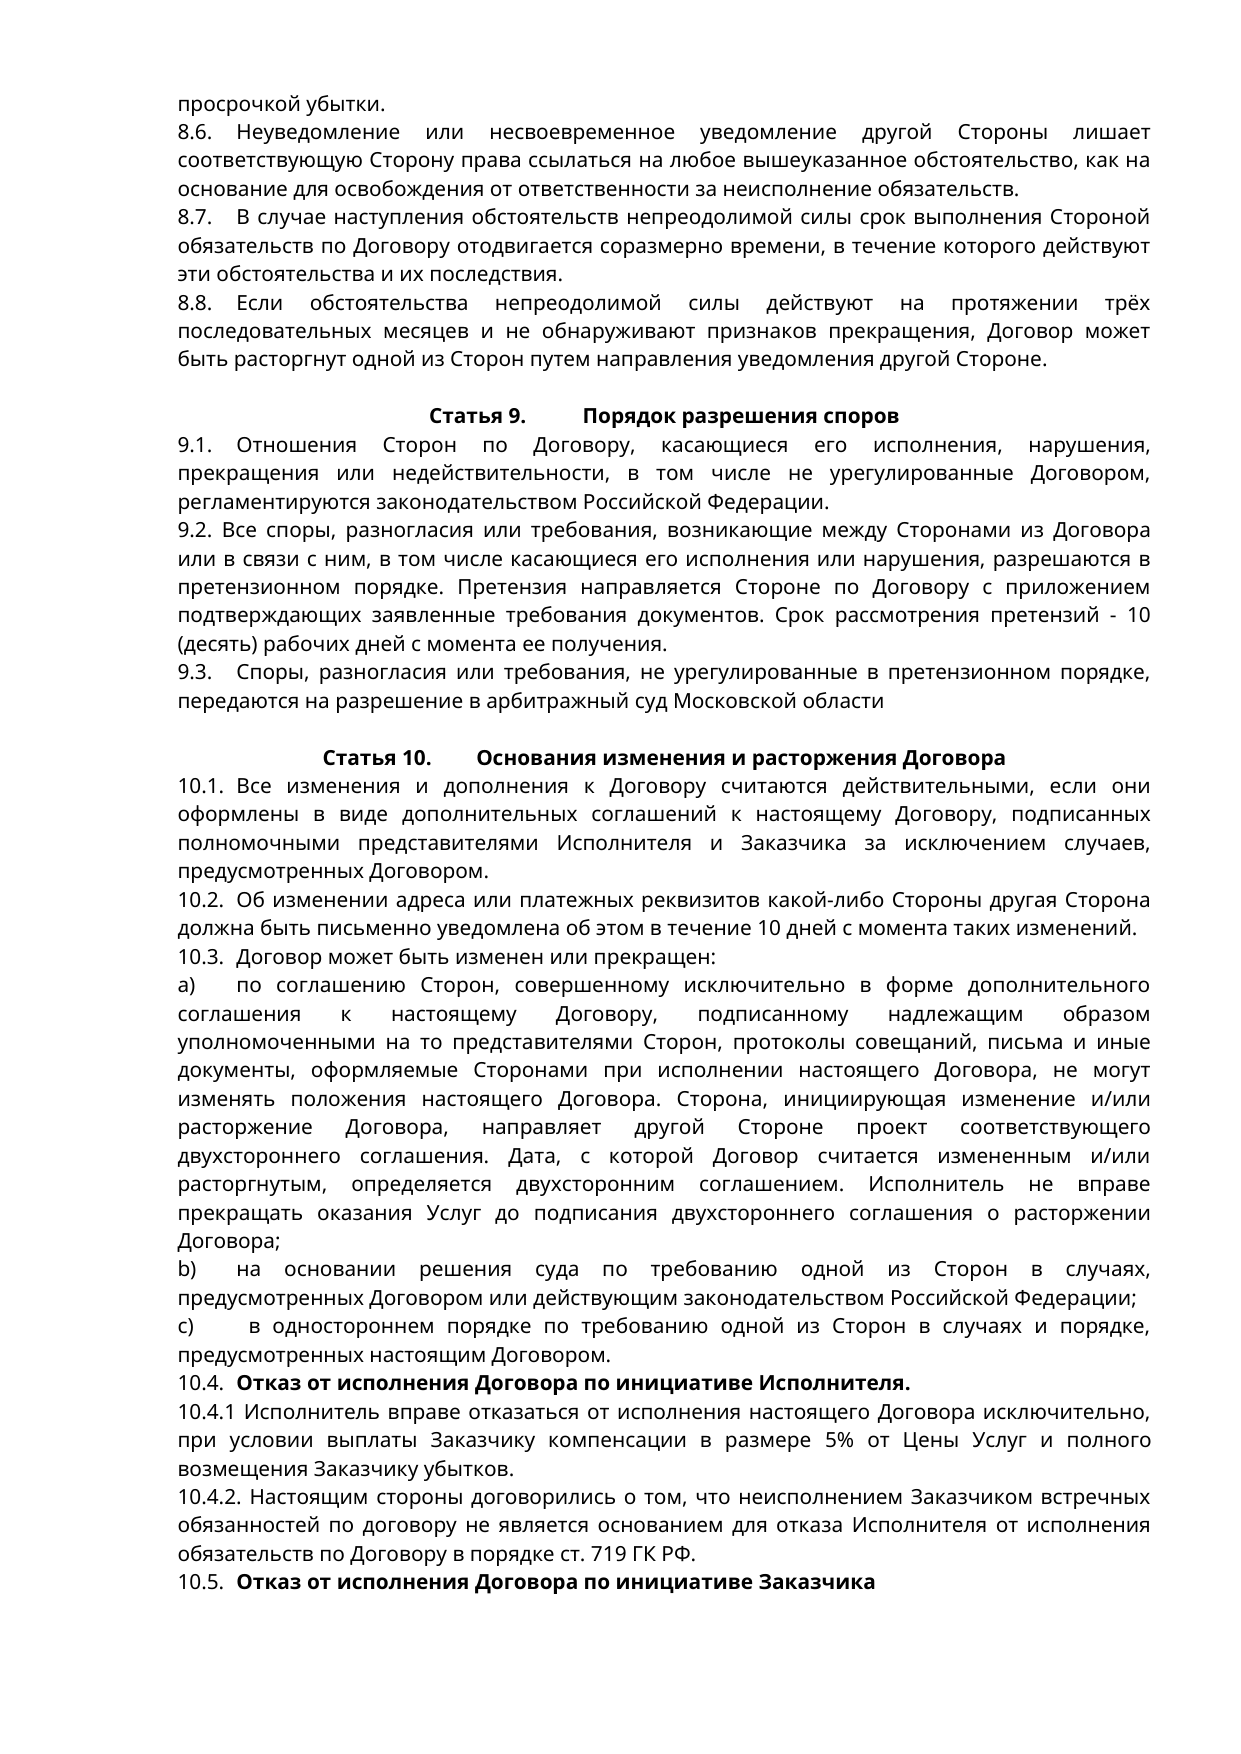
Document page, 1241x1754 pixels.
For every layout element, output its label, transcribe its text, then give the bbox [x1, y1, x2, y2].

subtitle В случае наступления обстоятельств непреодолимой силы срок выполнения Стороной обязательств по Договору отодвигается соразмерно времени, в течение которого действуют эти обстоятельства и их последствия. [177, 202, 1152, 288]
subtitle Если обстоятельства непреодолимой силы действуют на протяжении трёх последовательных месяцев и не обнаруживают признаков прекращения, Договор может быть расторгнут одной из Сторон путем направления уведомления другой Стороне. [177, 288, 1152, 373]
list Споры, разногласия или требования, не урегулированные в претензионном порядке, передаются на разрешение в арбитражный суд Московской области [177, 657, 1152, 714]
list в одностороннем порядке по требованию одной из Сторон в случаях и порядке, предусмотренных настоящим Договором. [177, 1311, 1152, 1368]
subtitle Основания изменения и расторжения Договора [177, 743, 1152, 771]
subtitle Порядок разрешения споров [177, 401, 1152, 430]
list Договор может быть изменен или прекращен: [177, 942, 1152, 970]
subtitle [177, 89, 1152, 117]
list Отказ от исполнения Договора по инициативе Заказчика [177, 1567, 1152, 1596]
list Отношения Сторон по Договору, касающиеся его исполнения, нарушения, прекращения или недействительности, в том числе не урегулированные Договором, регламентируются законодательством Российской Федерации. [177, 430, 1152, 515]
list на основании решения суда по требованию одной из Сторон в случаях, предусмотренных Договором или действующим законодательством Российской Федерации; [177, 1254, 1152, 1311]
list Все споры, разногласия или требования, возникающие между Сторонами из Договора или в связи с ним, в том числе касающиеся его исполнения или нарушения, разрешаются в претензионном порядке. Претензия направляется Стороне по Договору с приложением подтверждающих заявленные требования документов. Срок рассмотрения претензий - 10 (десять) рабочих дней с момента ее получения. [177, 515, 1152, 657]
list Об изменении адреса или платежных реквизитов какой-либо Стороны другая Сторона должна быть письменно уведомлена об этом в течение 10 дней с момента таких изменений. [177, 885, 1152, 942]
subtitle Неуведомление или несвоевременное уведомление другой Стороны лишает соответствующую Сторону права ссылаться на любое вышеуказанное обстоятельство, как на основание для освобождения от ответственности за неисполнение обязательств. [177, 117, 1152, 202]
list Все изменения и дополнения к Договору считаются действительными, если они оформлены в виде дополнительных соглашений к настоящему Договору, подписанных полномочными представителями Исполнителя и Заказчика за исключением случаев, предусмотренных Договором. [177, 771, 1152, 885]
list по соглашению Сторон, совершенному исключительно в форме дополнительного соглашения к настоящему Договору, подписанному надлежащим образом уполномоченными на то представителями Сторон, протоколы совещаний, письма и иные документы, оформляемые Сторонами при исполнении настоящего Договора, не могут изменять положения настоящего Договора. Сторона, инициирующая изменение и/или расторжение Договора, направляет другой Стороне проект соответствующего двухстороннего соглашения. Дата, с которой Договор считается измененным и/или расторгнутым, определяется двухсторонним соглашением. Исполнитель не вправе прекращать оказания Услуг до подписания двухстороннего соглашения о расторжении Договора; [177, 970, 1152, 1254]
text 10.4.1 Исполнитель вправе отказаться от исполнения настоящего Договора исключительно, при условии выплаты Заказчику компенсации в размере 5% от Цены Услуг и полного возмещения Заказчику убытков. [177, 1397, 1152, 1482]
text 10.4.2. Настоящим стороны договорились о том, что неисполнением Заказчиком встречных обязанностей по договору не является основанием для отказа Исполнителя от исполнения обязательств по Договору в порядке ст. 719 ГК РФ. [177, 1482, 1152, 1567]
list Отказ от исполнения Договора по инициативе Исполнителя. [177, 1368, 1152, 1397]
